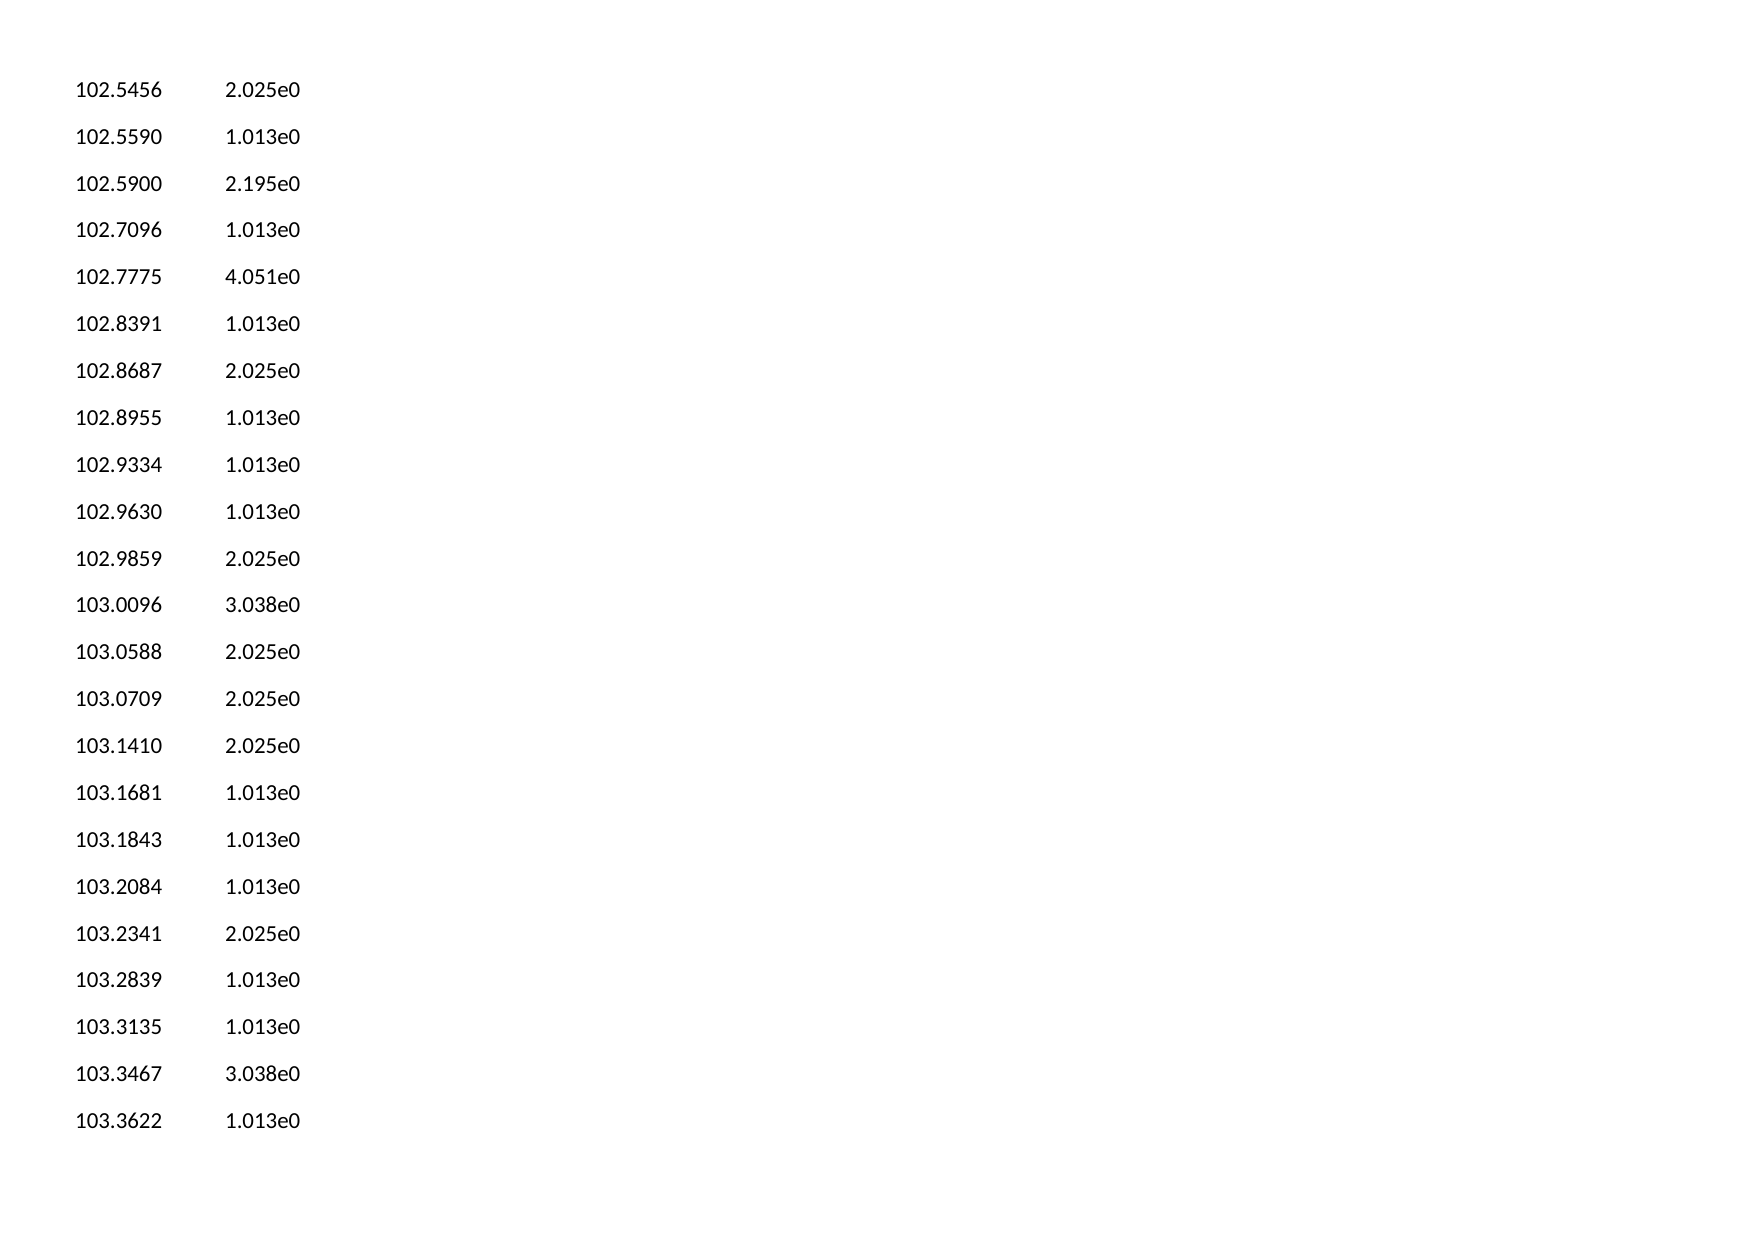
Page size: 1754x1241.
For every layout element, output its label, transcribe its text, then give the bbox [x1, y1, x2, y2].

text 102.9630 1.013e0 [75, 497, 1679, 525]
text 102.7775 4.051e0 [75, 262, 1679, 291]
text 103.0096 3.038e0 [75, 591, 1679, 619]
text 103.1843 1.013e0 [75, 825, 1679, 853]
text 102.5590 1.013e0 [75, 122, 1679, 150]
text 103.2839 1.013e0 [75, 966, 1679, 994]
text 103.3135 1.013e0 [75, 1012, 1679, 1041]
text 103.3622 1.013e0 [75, 1106, 1679, 1134]
text 102.7096 1.013e0 [75, 216, 1679, 244]
text 102.9334 1.013e0 [75, 450, 1679, 478]
text 102.8955 1.013e0 [75, 403, 1679, 431]
text 103.0709 2.025e0 [75, 684, 1679, 712]
text 103.2341 2.025e0 [75, 919, 1679, 947]
text 103.1681 1.013e0 [75, 778, 1679, 806]
text 102.8391 1.013e0 [75, 309, 1679, 337]
text 102.8687 2.025e0 [75, 356, 1679, 384]
text 103.0588 2.025e0 [75, 637, 1679, 666]
text 102.5900 2.195e0 [75, 169, 1679, 197]
text 102.9859 2.025e0 [75, 544, 1679, 572]
text 103.2084 1.013e0 [75, 872, 1679, 900]
text 103.1410 2.025e0 [75, 731, 1679, 759]
text 103.3467 3.038e0 [75, 1059, 1679, 1087]
text 102.5456 2.025e0 [75, 75, 1679, 103]
